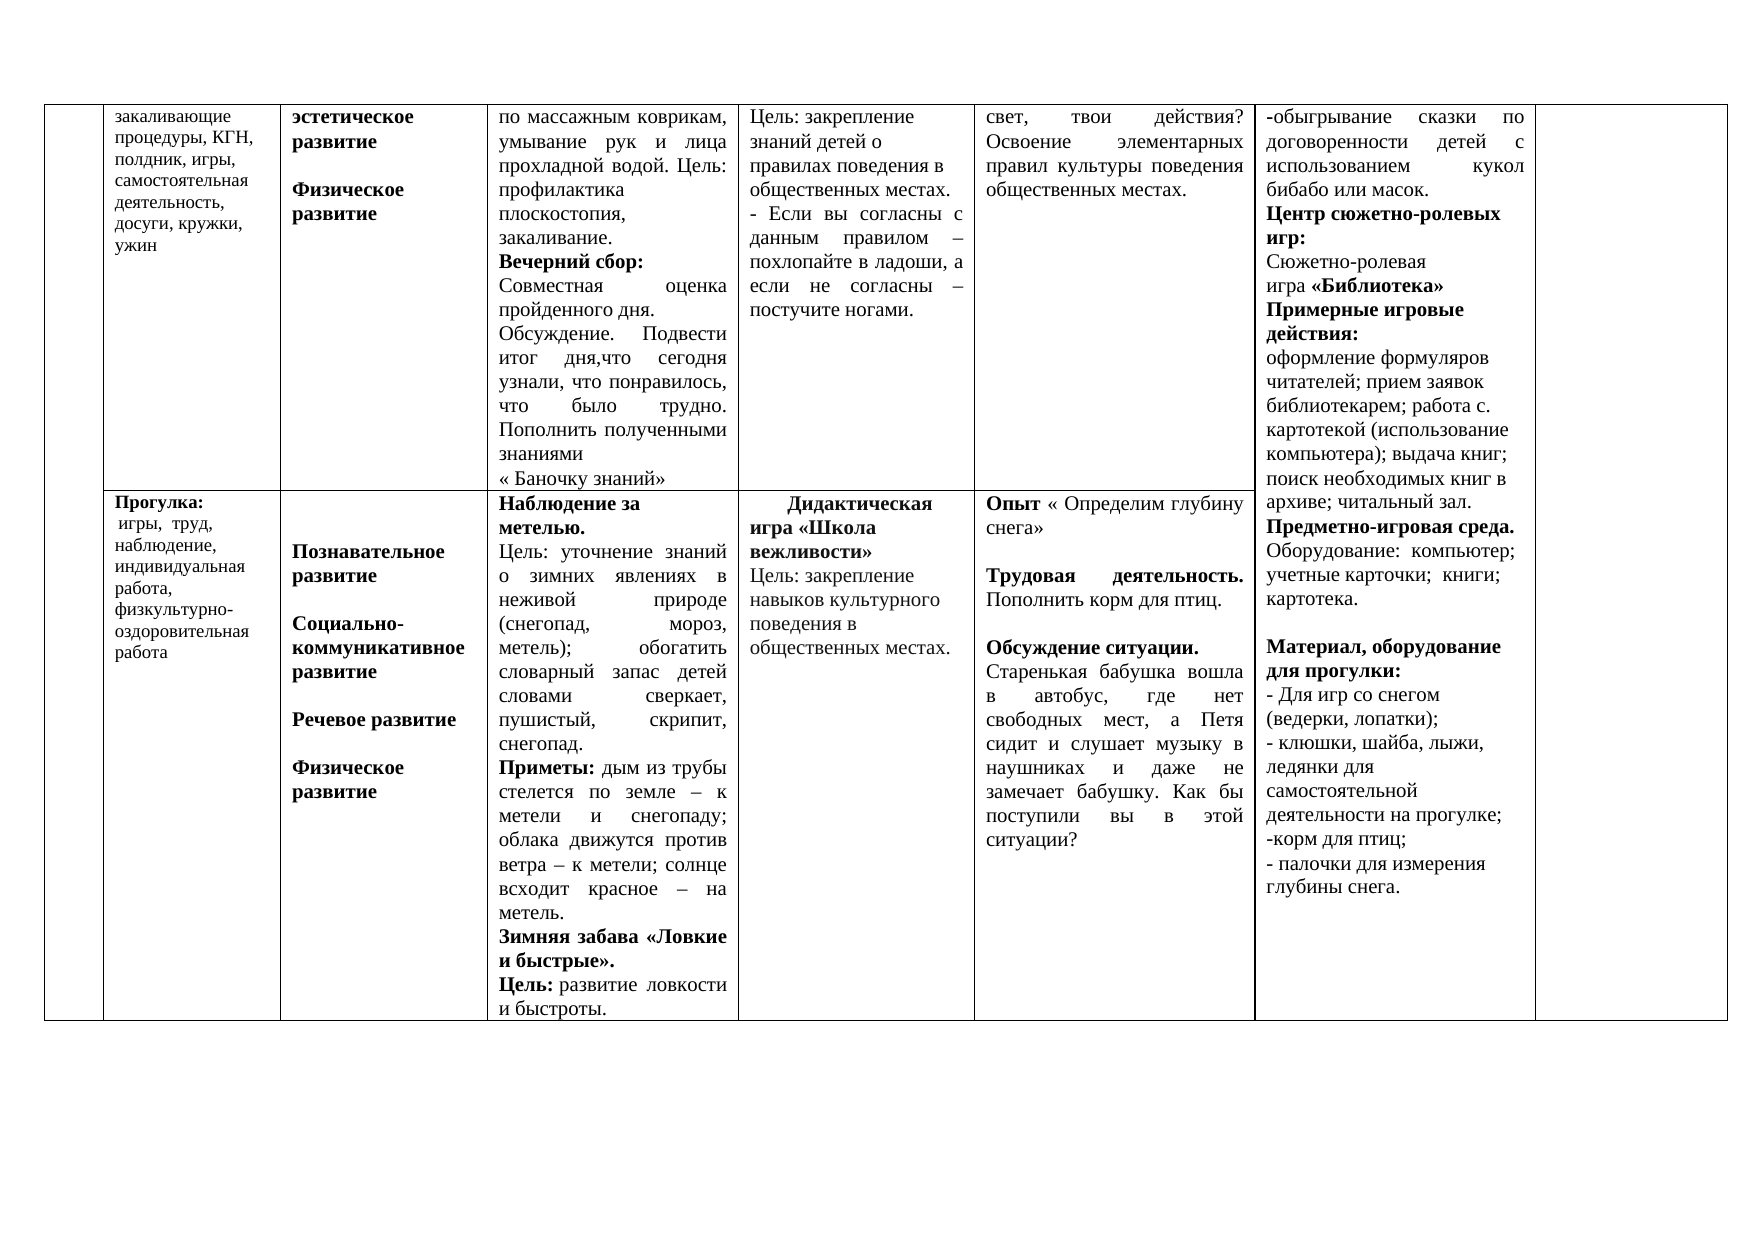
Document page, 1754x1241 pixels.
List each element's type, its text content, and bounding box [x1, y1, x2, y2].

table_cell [739, 105, 974, 489]
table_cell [104, 105, 280, 489]
table_cell Опыт « Определим глубину снега» Трудовая деятельность. Пополнить корм для птиц. Обсуждение ситуации. Старенькая бабушка вошла в автобус, где нет свободных мест, а Петя сидит и слушает музыку в наушниках и даже не замечает бабушку. Как бы поступили вы в этой ситуации? [975, 491, 1254, 1020]
table_cell Наблюдение за метелью. Цель: уточнение знаний о зимних явлениях в неживой природе (снегопад, мороз, метель); обогатить словарный запас детей словами сверкает, пушистый, скрипит, снегопад. Приметы: дым из трубы стелется по земле – к метели и снегопаду; облака движутся против ветра – к метели; солнце всходит красное – на метель. Зимняя забава «Ловкие и быстрые». Цель: развитие ловкости и быстроты. [488, 491, 738, 1020]
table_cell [488, 105, 738, 489]
table_cell Познавательное развитие Социально-коммуникативное развитие Речевое развитие Физическое развитие [281, 491, 487, 1020]
table_cell Дидактическая игра «Школа вежливости» Цель: закрепление навыков культурного поведения в общественных местах. [739, 491, 974, 1020]
table_cell Проблемная ситуация. Если в театре выключили свет, твои действия? Освоение элементарных правил культуры поведения общественных местах. [975, 105, 1254, 489]
table_cell Прогулка: игры, труд, наблюдение, индивидуальная работа, физкультурно-оздоровительная работа [104, 491, 280, 1020]
